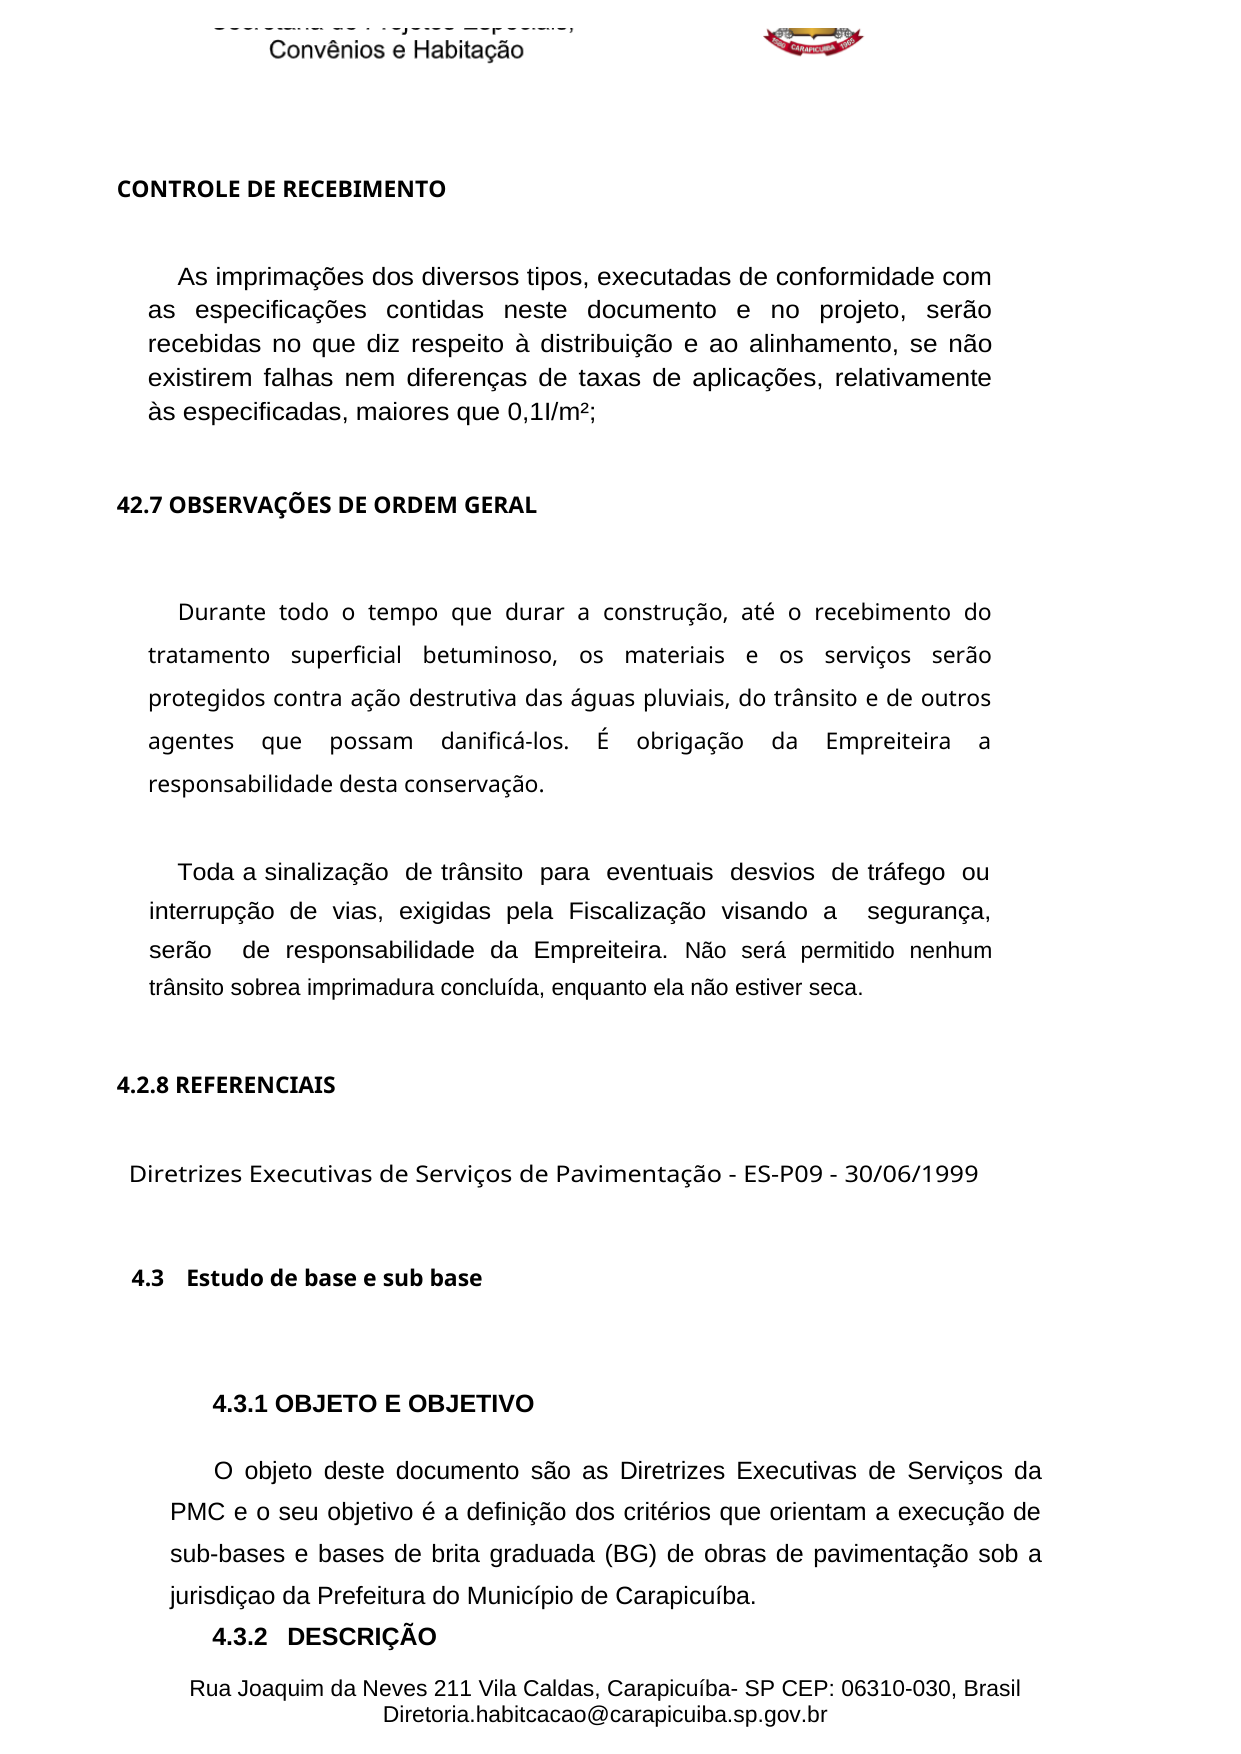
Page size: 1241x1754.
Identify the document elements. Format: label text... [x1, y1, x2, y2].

text As imprimações dos diversos tipos, executadas de conformidade com as especificações contidas neste documento e no projeto, serão recebidas no que diz respeito à distribuição e ao alinhamento, se não existirem falhas nem diferenças de taxas de aplicações, relativamente às especificadas, maiores que 0,1I/m²; [148, 262, 994, 426]
text 42.7 OBSERVAÇÕES DE ORDEM GERAL [117, 489, 1093, 520]
text Diretrizes Executivas de Serviços de Pavimentação - ES-P09 - 30/06/1999 [128, 1158, 1093, 1189]
text 4.2.8 REFERENCIAIS [117, 1069, 1093, 1100]
picture [162, 28, 1048, 73]
text CONTROLE DE RECEBIMENTO [117, 173, 1093, 204]
text Toda a sinalização de trânsito para eventuais desvios de tráfego ou interrupção de vias, exigidas pela Fiscalização visando a segurança, serão de responsabilidade da Empreiteira. Não será permitido nenhum trânsito sobrea imprimadura concluída, enquanto ela não estiver seca. [149, 858, 992, 1000]
list DESCRIÇÃO [212, 1622, 1093, 1651]
text Durante todo o tempo que durar a construção, até o recebimento do tratamento superficial betuminoso, os materiais e os serviços serão protegidos contra ação destrutiva das águas pluviais, do trânsito e de outros agentes que possam danificá-los. É obrigação da Empreiteira a responsabilidade desta conservação. [148, 595, 992, 799]
list Estudo de base e sub base [131, 1261, 1093, 1293]
text O objeto deste documento são as Diretrizes Executivas de Serviços da PMC e o seu objetivo é a definição dos critérios que orientam a execução de sub-bases e bases de brita graduada (BG) de obras de pavimentação sob a jurisdiçao da Prefeitura do Município de Carapicuíba. [170, 1456, 1043, 1609]
text 4.3.1 OBJETO E OBJETIVO [212, 1388, 1093, 1417]
